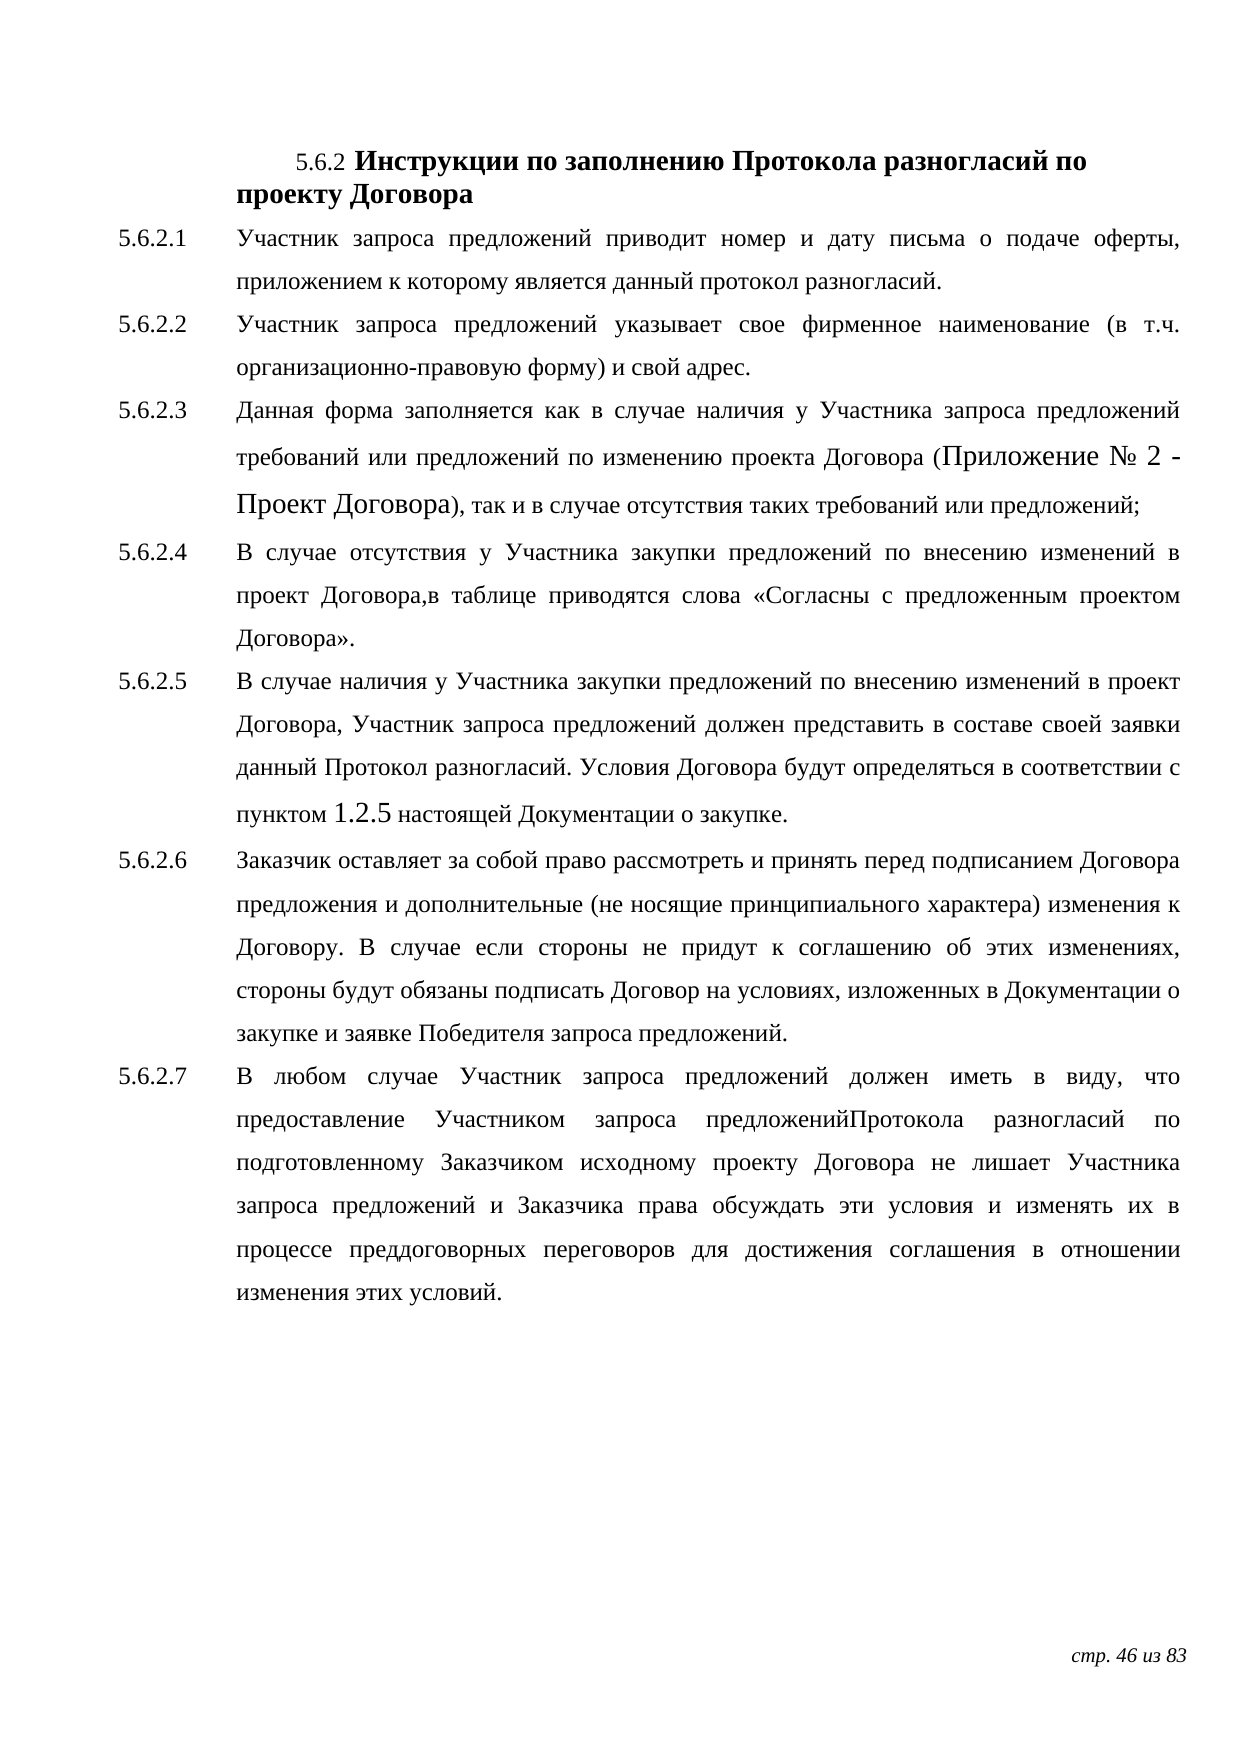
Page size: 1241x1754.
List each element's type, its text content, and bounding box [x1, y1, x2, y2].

text Участник запроса предложений указывает свое фирменное наименование (в т.ч. организационно-правовую форму) и свой адрес. [118, 309, 1181, 381]
text Инструкции по заполнению Протокола разногласий по проекту Договора [236, 143, 1181, 210]
text В случае наличия у Участника закупки предложений по внесению изменений в проект Договора, Участник запроса предложений должен представить в составе своей заявки данный Протокол разногласий. Условия Договора будут определяться в соответствии с пунктом 1.2.5 настоящей Документации о закупке. [118, 666, 1181, 829]
text Данная форма заполняется как в случае наличия у Участника запроса предложений требований или предложений по изменению проекта Договора (Приложение № 2 - Проект Договора), так и в случае отсутствия таких требований или предложений; [118, 395, 1181, 520]
text Заказчик оставляет за собой право рассмотреть и принять перед подписанием Договора предложения и дополнительные (не носящие принципиального характера) изменения к Договору. В случае если стороны не придут к соглашению об этих изменениях, стороны будут обязаны подписать Договор на условиях, изложенных в Документации о закупке и заявке Победителя запроса предложений. [118, 846, 1181, 1047]
text В любом случае Участник запроса предложений должен иметь в виду, что предоставление Участником запроса предложенийПротокола разногласий по подготовленному Заказчиком исходному проекту Договора не лишает Участника запроса предложений и Заказчика права обсуждать эти условия и изменять их в процессе преддоговорных переговоров для достижения соглашения в отношении изменения этих условий. [118, 1061, 1181, 1306]
text В случае отсутствия у Участника закупки предложений по внесению изменений в проект Договора,в таблице приводятся слова «Согласны с предложенным проектом Договора». [118, 537, 1181, 652]
text Участник запроса предложений приводит номер и дату письма о подаче оферты, приложением к которому является данный протокол разногласий. [118, 223, 1181, 294]
